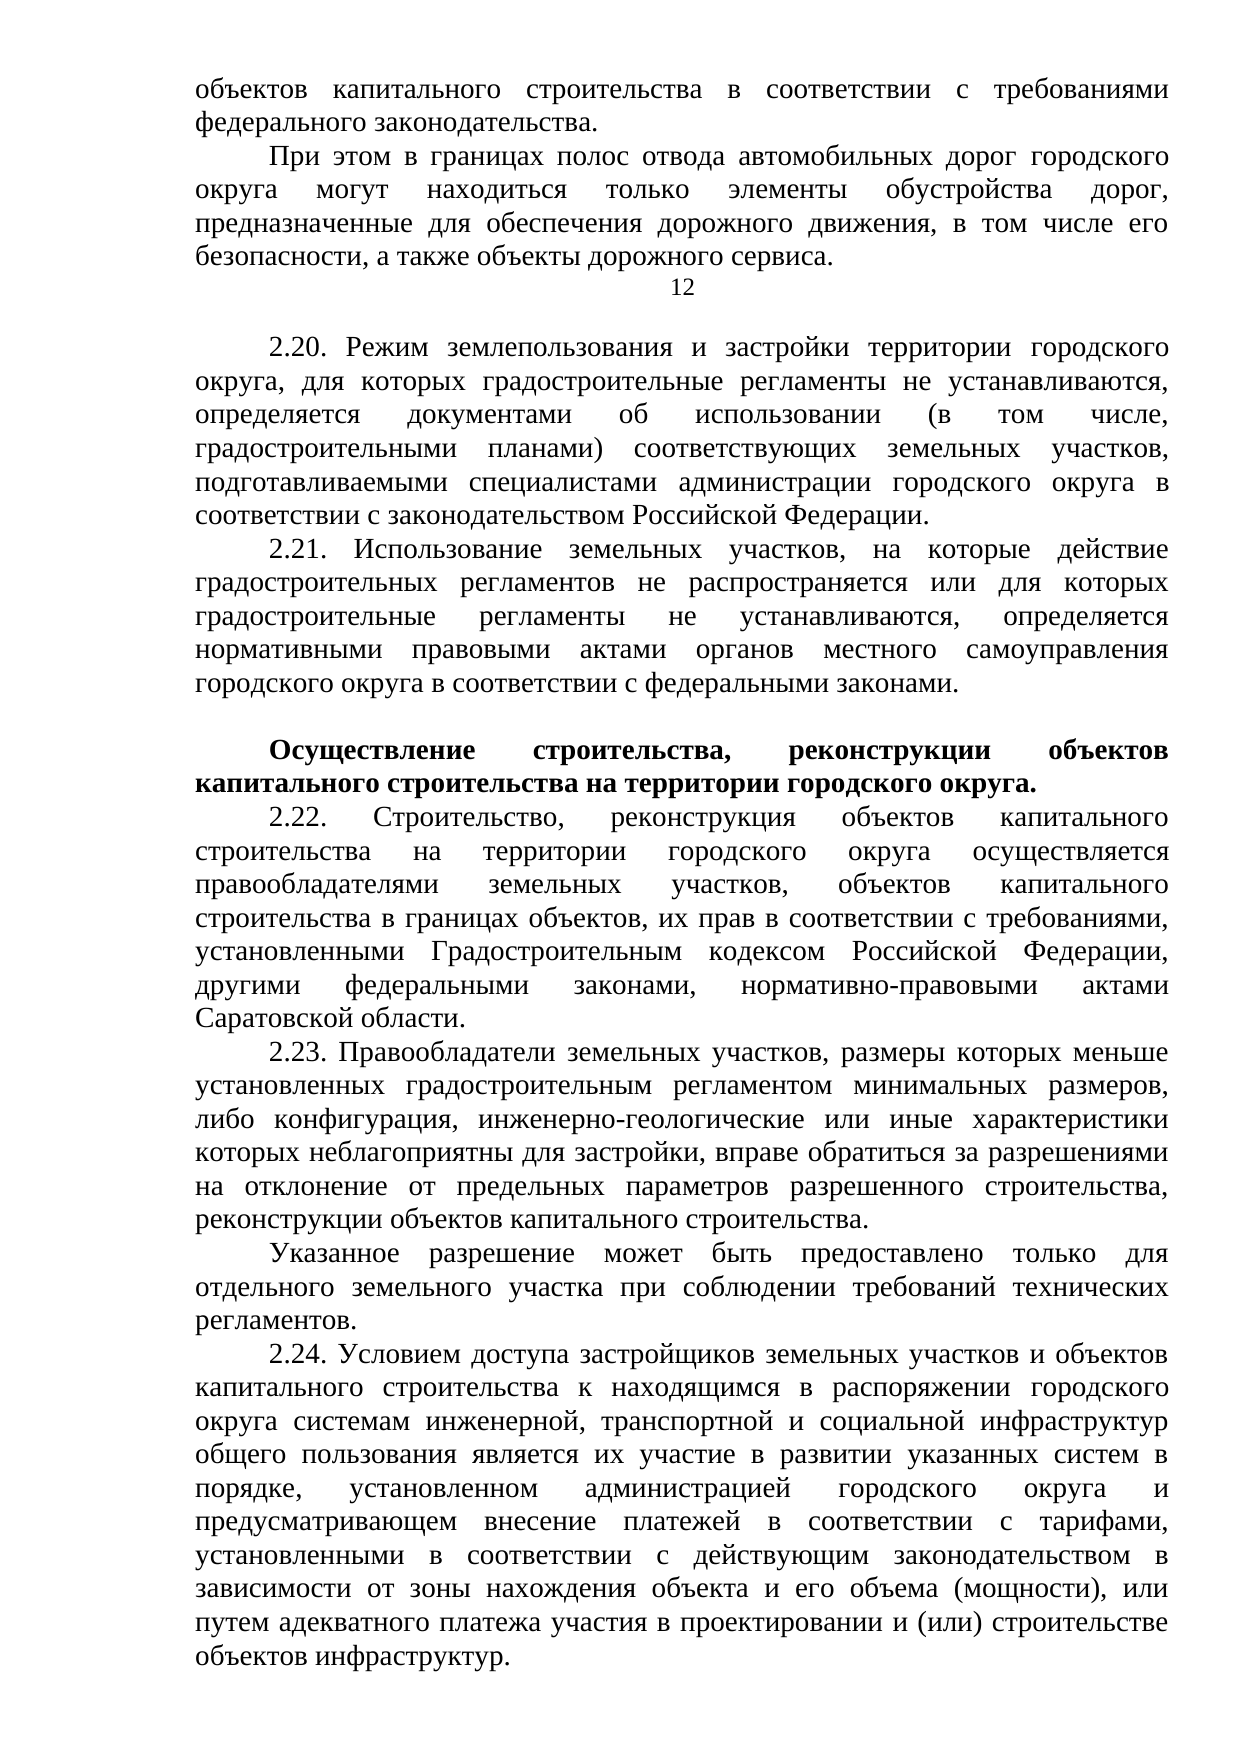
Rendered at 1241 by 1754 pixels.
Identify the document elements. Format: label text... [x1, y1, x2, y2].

text 2.24. Условием доступа застройщиков земельных участков и объектов капитального строительства к находящимся в распоряжении городского округа системам инженерной, транспортной и социальной инфраструктур общего пользования является их участие в развитии указанных систем в порядке, установленном администрацией городского округа и предусматривающем внесение платежей в соответствии с тарифами, установленными в соответствии с действующим законодательством в зависимости от зоны нахождения объекта и его объема (мощности), или путем адекватного платежа участия в проектировании и (или) строительстве объектов инфраструктур. [195, 1336, 1169, 1671]
text При этом в границах полос отвода автомобильных дорог городского округа могут находиться только элементы обустройства дорог, предназначенные для обеспечения дорожного движения, в том числе его безопасности, а также объекты дорожного сервиса. [195, 138, 1169, 272]
text 2.21. Использование земельных участков, на которые действие градостроительных регламентов не распространяется или для которых градостроительные регламенты не устанавливаются, определяется нормативными правовыми актами органов местного самоуправления городского округа в соответствии с федеральными законами. [195, 531, 1169, 698]
text 2.22. Строительство, реконструкция объектов капитального строительства на территории городского округа осуществляется правообладателями земельных участков, объектов капитального строительства в границах объектов, их прав в соответствии с требованиями, установленными Градостроительным кодексом Российской Федерации, другими федеральными законами, нормативно-правовыми актами Саратовской области. [195, 799, 1169, 1034]
text Осуществление строительства, реконструкции объектов капитального строительства на территории городского округа. [195, 732, 1169, 799]
text 2.23. Правообладатели земельных участков, размеры которых меньше установленных градостроительным регламентом минимальных размеров, либо конфигурация, инженерно-геологические или иные характеристики которых неблагоприятны для застройки, вправе обратиться за разрешениями на отклонение от предельных параметров разрешенного строительства, реконструкции объектов капитального строительства. [195, 1034, 1169, 1235]
text 2.20. Режим землепользования и застройки территории городского округа, для которых градостроительные регламенты не устанавливаются, определяется документами об использовании (в том числе, градостроительными планами) соответствующих земельных участков, подготавливаемыми специалистами администрации городского округа в соответствии с законодательством Российской Федерации. [195, 329, 1169, 531]
text Указанное разрешение может быть предоставлено только для отдельного земельного участка при соблюдении требований технических регламентов. [195, 1235, 1169, 1336]
text 12 [195, 272, 1169, 301]
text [195, 71, 1169, 138]
